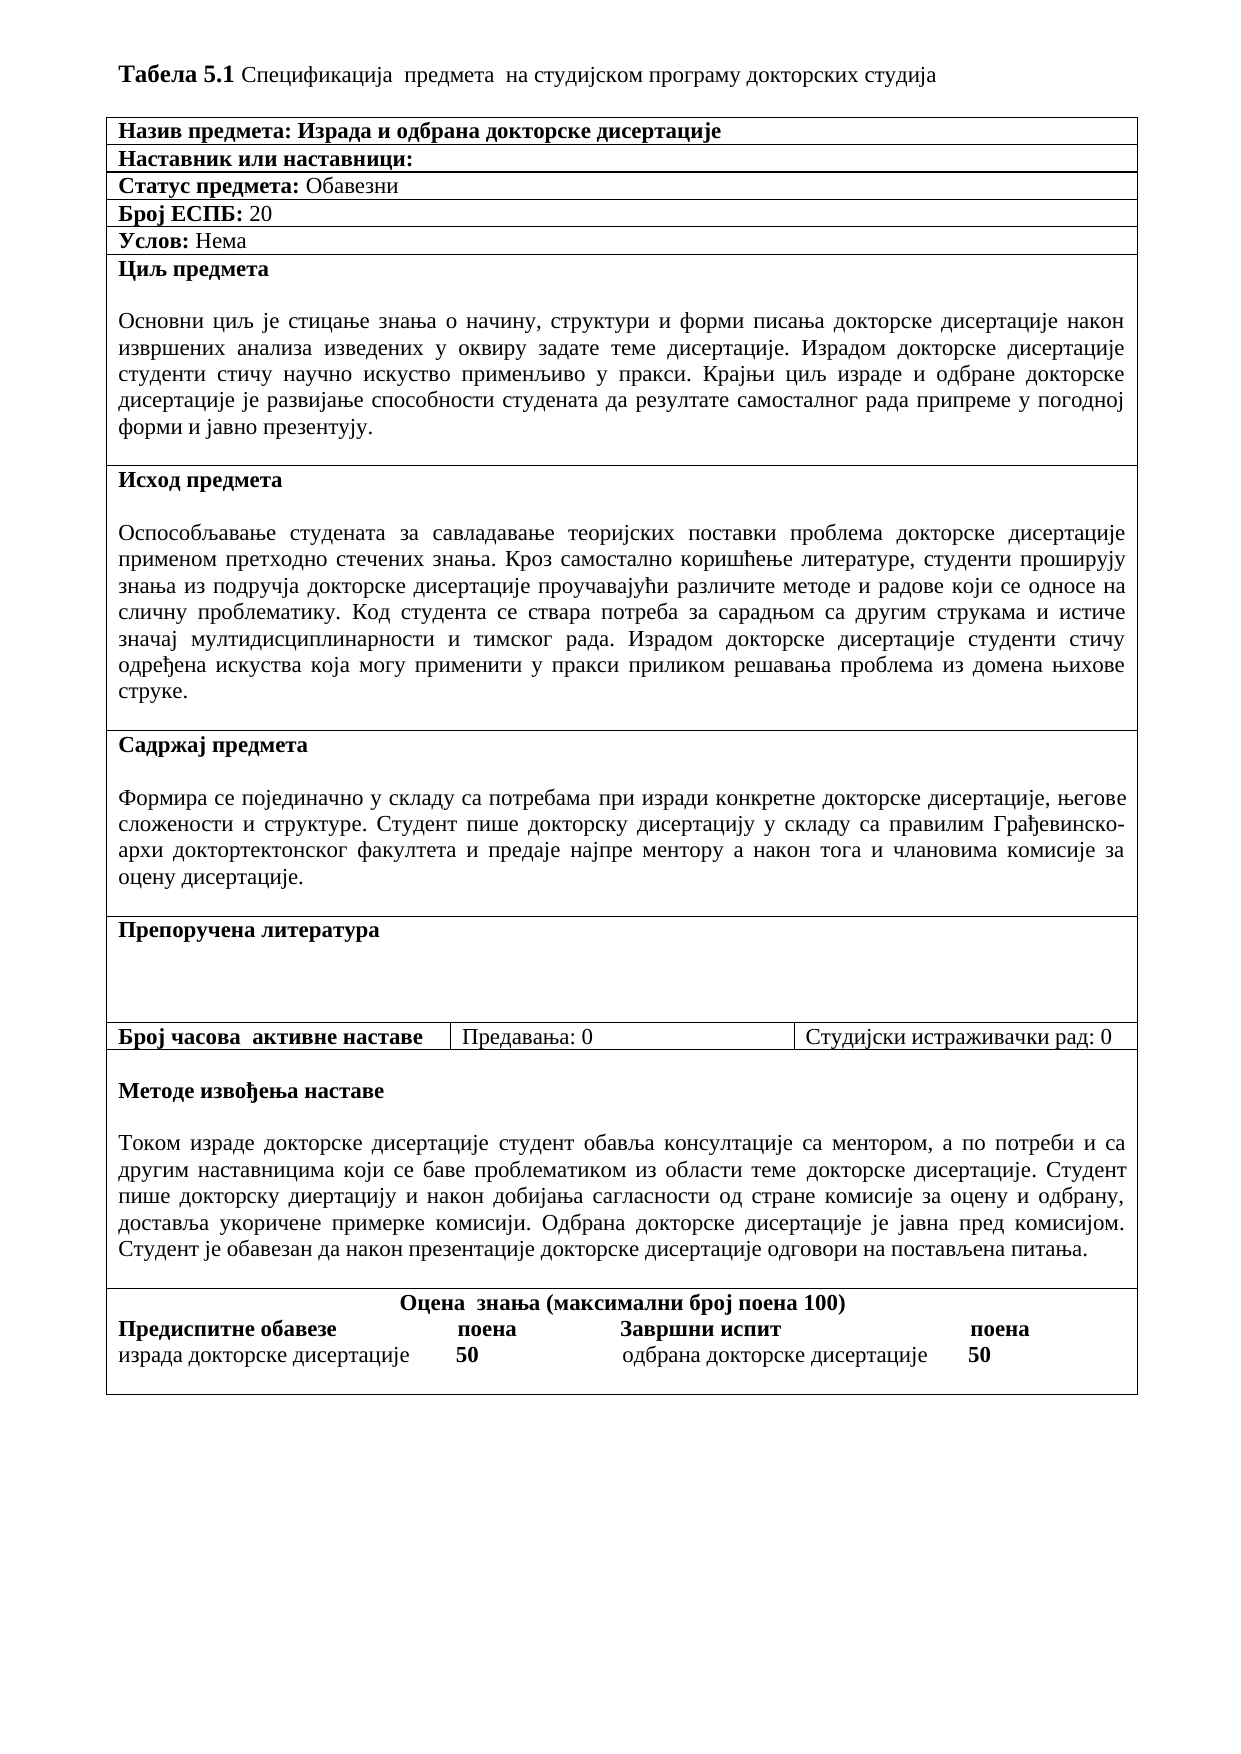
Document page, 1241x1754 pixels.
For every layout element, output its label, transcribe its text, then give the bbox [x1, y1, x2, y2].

table_header Назив предмета: Израда и одбрана докторске дисертације [107, 118, 1137, 144]
table_cell Оцена знања (максимални број поена 100) Предиспитне обавезе поена Завршни испит поена израда докторске дисертације 50 одбрана докторске дисертације 50 [107, 1289, 1137, 1394]
table_cell Услов: Нема [107, 227, 1137, 253]
table_cell Студијски истраживачки рад: 0 [795, 1023, 1137, 1049]
table_cell Број часова активне наставе [107, 1023, 450, 1049]
table_cell Наставник или наставници: [107, 145, 1137, 171]
table_cell Статус предмета: Обавезни [107, 173, 1137, 199]
table_cell Број ЕСПБ: 20 [107, 200, 1137, 226]
table_cell Предавања: 0 [451, 1023, 794, 1049]
table_cell Циљ предмета Основни циљ је стицање знања о начину, структури и форми писања докторске дисертације након извршених анализа изведених у оквиру задате теме дисертације. Израдом докторске дисертације студенти стичу научно искуство применљиво у пракси. Крајњи циљ израде и одбране докторске дисертације је развијање способности студената да резултате самосталног рада припреме у погодној форми и јавно презентују. [107, 255, 1137, 465]
text Табела 5.1 Спецификација предмета на студијском програму докторских студија [118, 59, 1181, 88]
table_cell Препоручена литература [107, 917, 1137, 1022]
table_cell Садржај предмета Формира се појединачно у складу са потребама при изради конкретне докторске дисертације, његове сложености и структуре. Студент пише докторску дисертацију у складу са правилим Грађевинско-архи доктортектонског факултета и предаје најпре ментору а након тога и члановима комисије за оцену дисертације. [107, 731, 1137, 916]
table_cell Исход предмета Оспособљавање студената за савладавање теоријских поставки проблема докторске дисертације применом претходно стечених знања. Кроз самостално коришћење литературе, студенти проширују знања из подручја докторске дисертације проучавајући различите методе и радове који се односе на сличну проблематику. Код студента се ствара потреба за сарадњом са другим струкама и истиче значај мултидисциплинарности и тимског рада. Израдом докторске дисертације студенти стичу одређена искуства која могу применити у пракси приликом решавања проблема из домена њихове струке. [107, 466, 1137, 730]
table_cell Методе извођења наставе Током израде докторске дисертације студент обавља консултације са ментором, а по потреби и са другим наставницима који се баве проблематиком из области теме докторске дисертације. Студент пише докторску диертацију и након добијања сагласности од стране комисије за оцену и одбрану, доставља укоричене примерке комисији. Одбрана докторске дисертације је јавна пред комисијом. Студент је обавезан да након презентације докторске дисертације одговори на постављена питања. [107, 1050, 1137, 1288]
